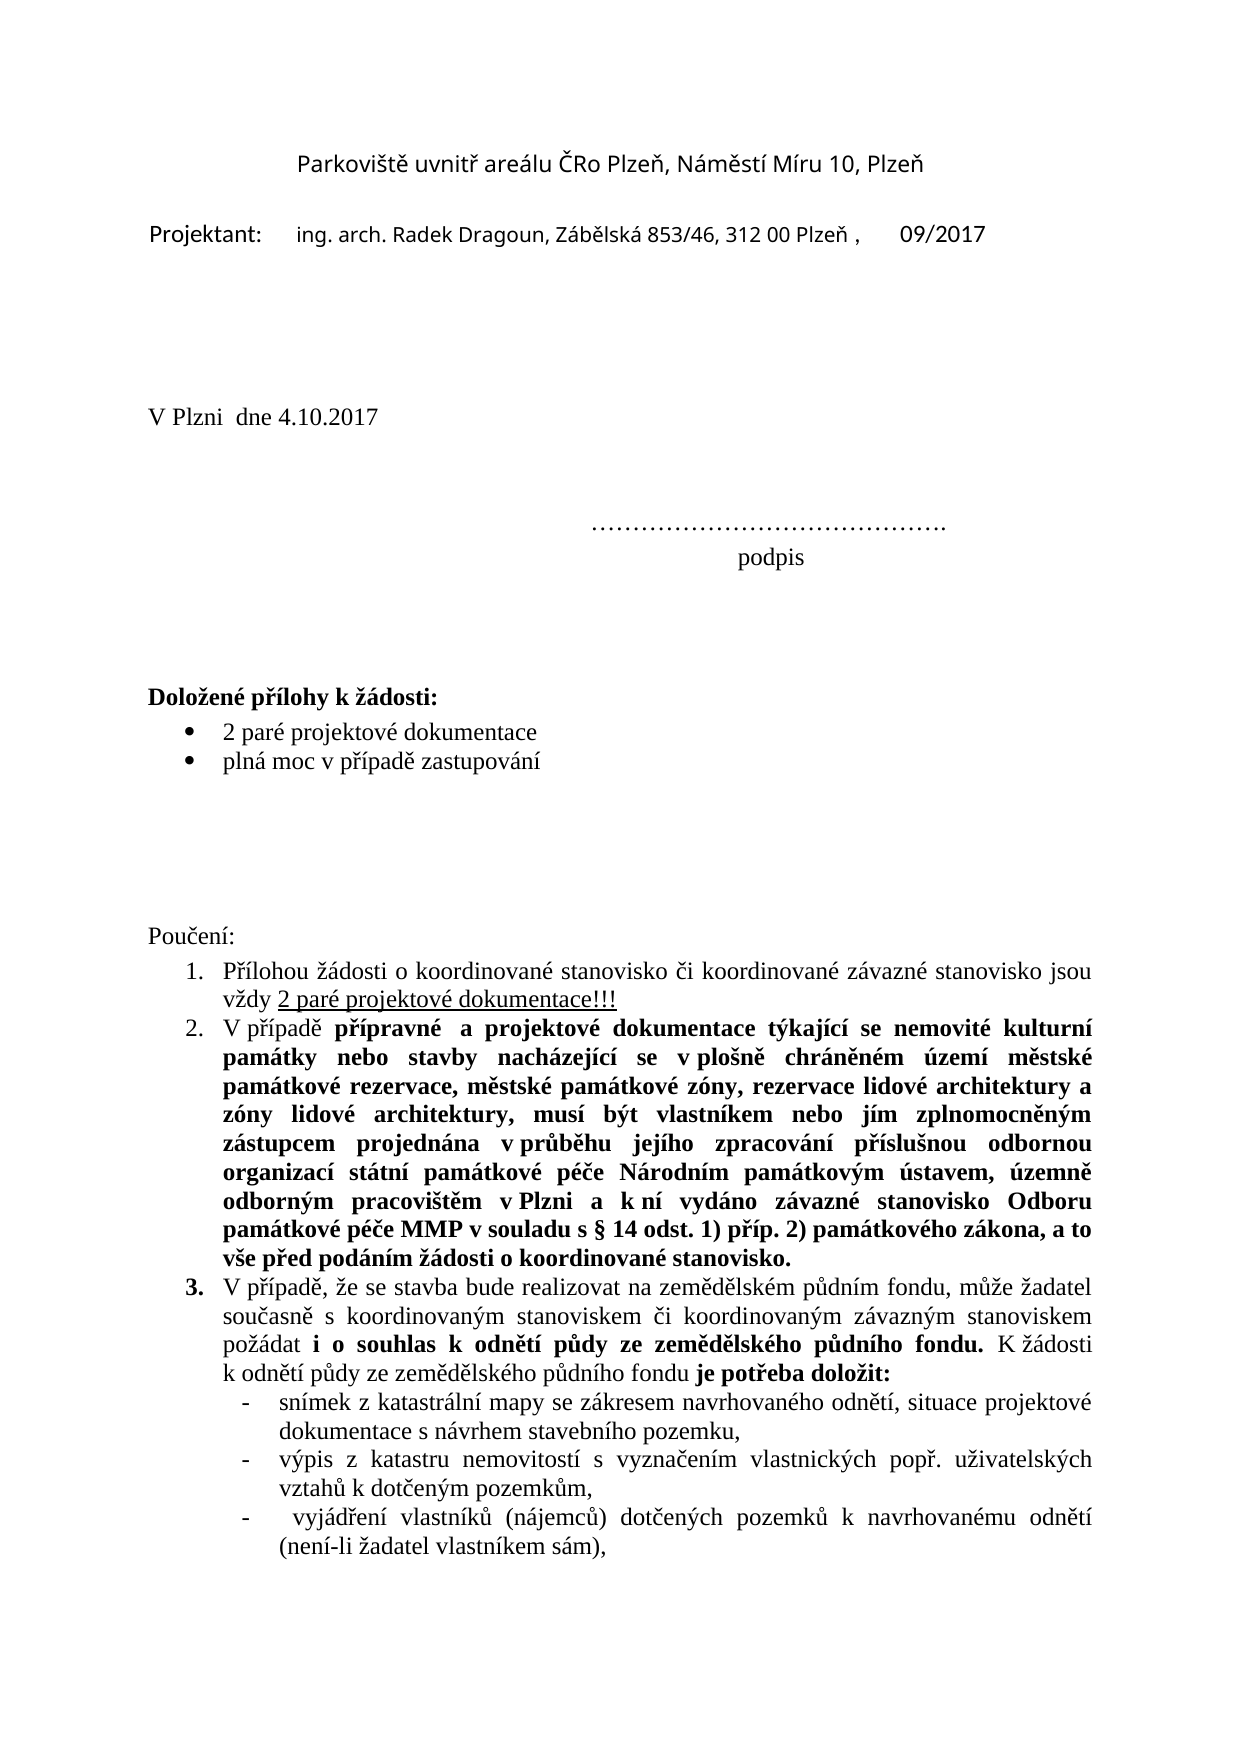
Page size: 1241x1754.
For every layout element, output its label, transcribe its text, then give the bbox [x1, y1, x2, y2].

list V případě přípravné a projektové dokumentace týkající se nemovité kulturní památky nebo stavby nacházející se v plošně chráněném území městské památkové rezervace, městské památkové zóny, rezervace lidové architektury a zóny lidové architektury, musí být vlastníkem nebo jím zplnomocněným zástupcem projednána v průběhu jejího zpracování příslušnou odbornou organizací státní památkové péče Národním památkovým ústavem, územně odborným pracovištěm v Plzni a k ní vydáno závazné stanovisko Odboru památkové péče MMP v souladu s § 14 odst. 1) příp. 2) památkového zákona, a to vše před podáním žádosti o koordinované stanovisko. [185, 1013, 1093, 1272]
text V Plzni dne 4.10.2017 [148, 402, 1093, 431]
list - snímek z katastrální mapy se zákresem navrhovaného odnětí, situace projektové dokumentace s návrhem stavebního pozemku, [241, 1387, 1093, 1444]
text podpis [148, 542, 1093, 571]
text Poučení: [148, 921, 1093, 949]
list vyjádření vlastníků (nájemců) dotčených pozemků k navrhovanému odnětí (není-li žadatel vlastníkem sám), [241, 1502, 1093, 1559]
list 2 paré projektové dokumentace [185, 717, 1093, 746]
list plná moc v případě zastupování [185, 746, 1093, 774]
list výpis z katastru nemovitostí s vyznačením vlastnických popř. uživatelských vztahů k dotčeným pozemkům, [241, 1444, 1093, 1502]
list Přílohou žádosti o koordinované stanovisko či koordinované závazné stanovisko jsou vždy 2 paré projektové dokumentace!!! [185, 956, 1093, 1013]
list V případě, že se stavba bude realizovat na zemědělském půdním fondu, může žadatel současně s koordinovaným stanoviskem či koordinovaným závazným stanoviskem požádat i o souhlas k odnětí půdy ze zemědělského půdního fondu. K žádosti k odnětí půdy ze zemědělského půdního fondu je potřeba doložit: [185, 1272, 1093, 1387]
table_header Parkoviště uvnitř areálu ČRo Plzeň, Náměstí Míru 10, Plzeň Projektant: ing. arch. Radek Dragoun, Zábělská 853/46, 312 00 Plzeň , 09/2017 [148, 148, 1209, 367]
text ……………………………………. [148, 507, 1093, 536]
text Doložené přílohy k žádosti: [148, 682, 1093, 711]
